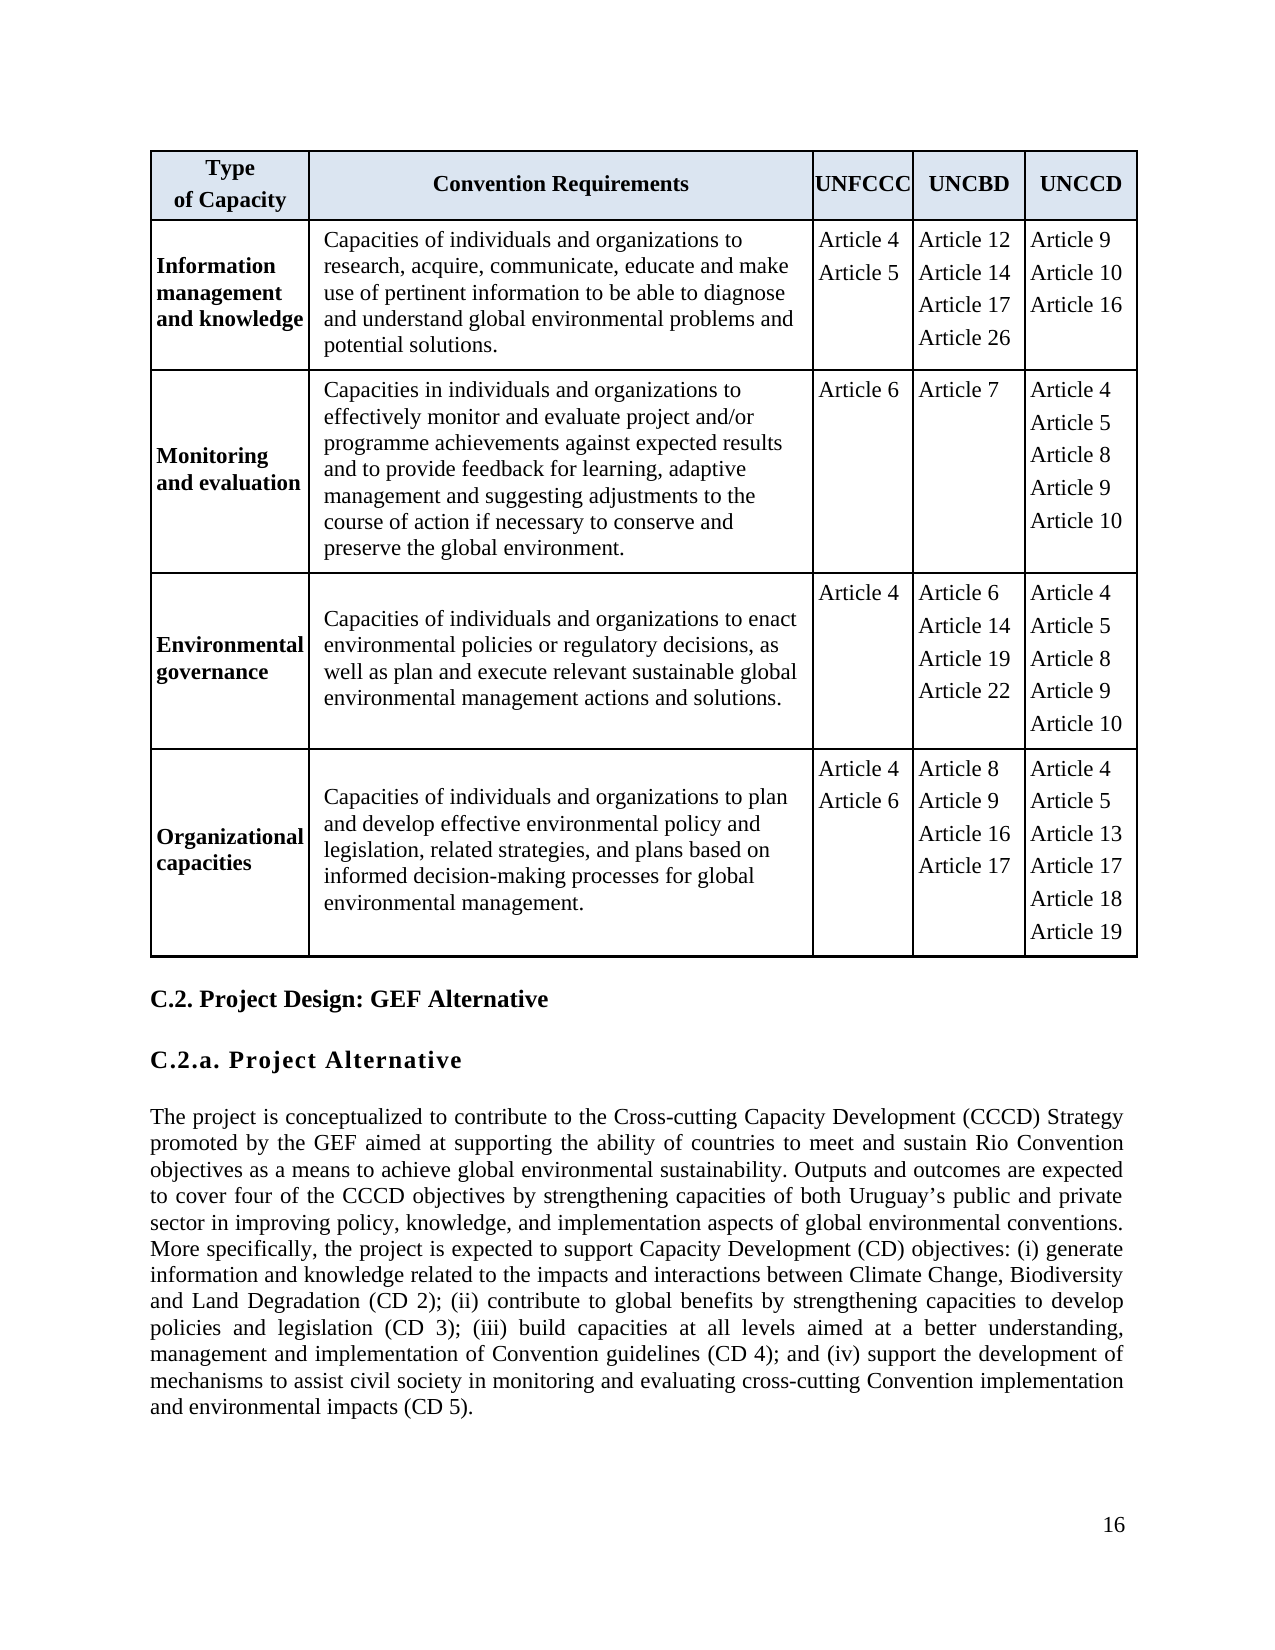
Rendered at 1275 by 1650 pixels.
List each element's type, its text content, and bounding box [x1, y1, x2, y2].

table_cell Article 4 Article 6 [814, 750, 912, 955]
table_cell Capacities in individuals and organizations to effectively monitor and evaluate project and/or programme achievements against expected results and to provide feedback for learning, adaptive management and suggesting adjustments to the course of action if necessary to conserve and preserve the global environment. [310, 371, 812, 572]
table_header UNFCCC [814, 152, 912, 219]
subtitle C.2.a. Project Alternative [150, 1045, 1125, 1074]
text The project is conceptualized to contribute to the Cross-cutting Capacity Development (CCCD) Strategy promoted by the GEF aimed at supporting the ability of countries to meet and sustain Rio Convention objectives as a means to achieve global environmental sustainability. Outputs and outcomes are expected to cover four of the CCCD objectives by strengthening capacities of both Uruguay’s public and private sector in improving policy, knowledge, and implementation aspects of global environmental conventions. More specifically, the project is expected to support Capacity Development (CD) objectives: (i) generate information and knowledge related to the impacts and interactions between Climate Change, Biodiversity and Land Degradation (CD 2); (ii) contribute to global benefits by strengthening capacities to develop policies and legislation (CD 3); (iii) build capacities at all levels aimed at a better understanding, management and implementation of Convention guidelines (CD 4); and (iv) support the development of mechanisms to assist civil society in monitoring and evaluating cross-cutting Convention implementation and environmental impacts (CD 5). [150, 1103, 1125, 1419]
table_header UNCBD [914, 152, 1024, 219]
table_cell Article 6 [814, 371, 912, 572]
table_header UNCCD [1026, 152, 1136, 219]
table_header Convention Requirements [310, 152, 812, 219]
subtitle C.2. Project Design: GEF Alternative [150, 984, 1125, 1013]
table_cell Capacities of individuals and organizations to enact environmental policies or regulatory decisions, as well as plan and execute relevant sustainable global environmental management actions and solutions. [310, 574, 812, 747]
table_cell Organizational capacities [152, 750, 308, 955]
table_cell Environmental governance [152, 574, 308, 747]
table_cell Article 4 Article 5 Article 8 Article 9 Article 10 [1026, 574, 1136, 747]
table_cell Capacities of individuals and organizations to research, acquire, communicate, educate and make use of pertinent information to be able to diagnose and understand global environmental problems and potential solutions. [310, 221, 812, 369]
table_cell Monitoring and evaluation [152, 371, 308, 572]
table_cell Article 4 [814, 574, 912, 747]
table_cell Capacities of individuals and organizations to plan and develop effective environmental policy and legislation, related strategies, and plans based on informed decision-making processes for global environmental management. [310, 750, 812, 955]
table_cell Article 12 Article 14 Article 17 Article 26 [914, 221, 1024, 369]
table_cell Article 4 Article 5 Article 8 Article 9 Article 10 [1026, 371, 1136, 572]
table_header Type of Capacity [152, 152, 308, 219]
table_cell Article 7 [914, 371, 1024, 572]
table_cell Information management and knowledge [152, 221, 308, 369]
table_cell Article 6 Article 14 Article 19 Article 22 [914, 574, 1024, 747]
table_cell Article 4 Article 5 [814, 221, 912, 369]
table_cell Article 8 Article 9 Article 16 Article 17 [914, 750, 1024, 955]
table_cell Article 9 Article 10 Article 16 [1026, 221, 1136, 369]
table_cell Article 4 Article 5 Article 13 Article 17 Article 18 Article 19 [1026, 750, 1136, 955]
